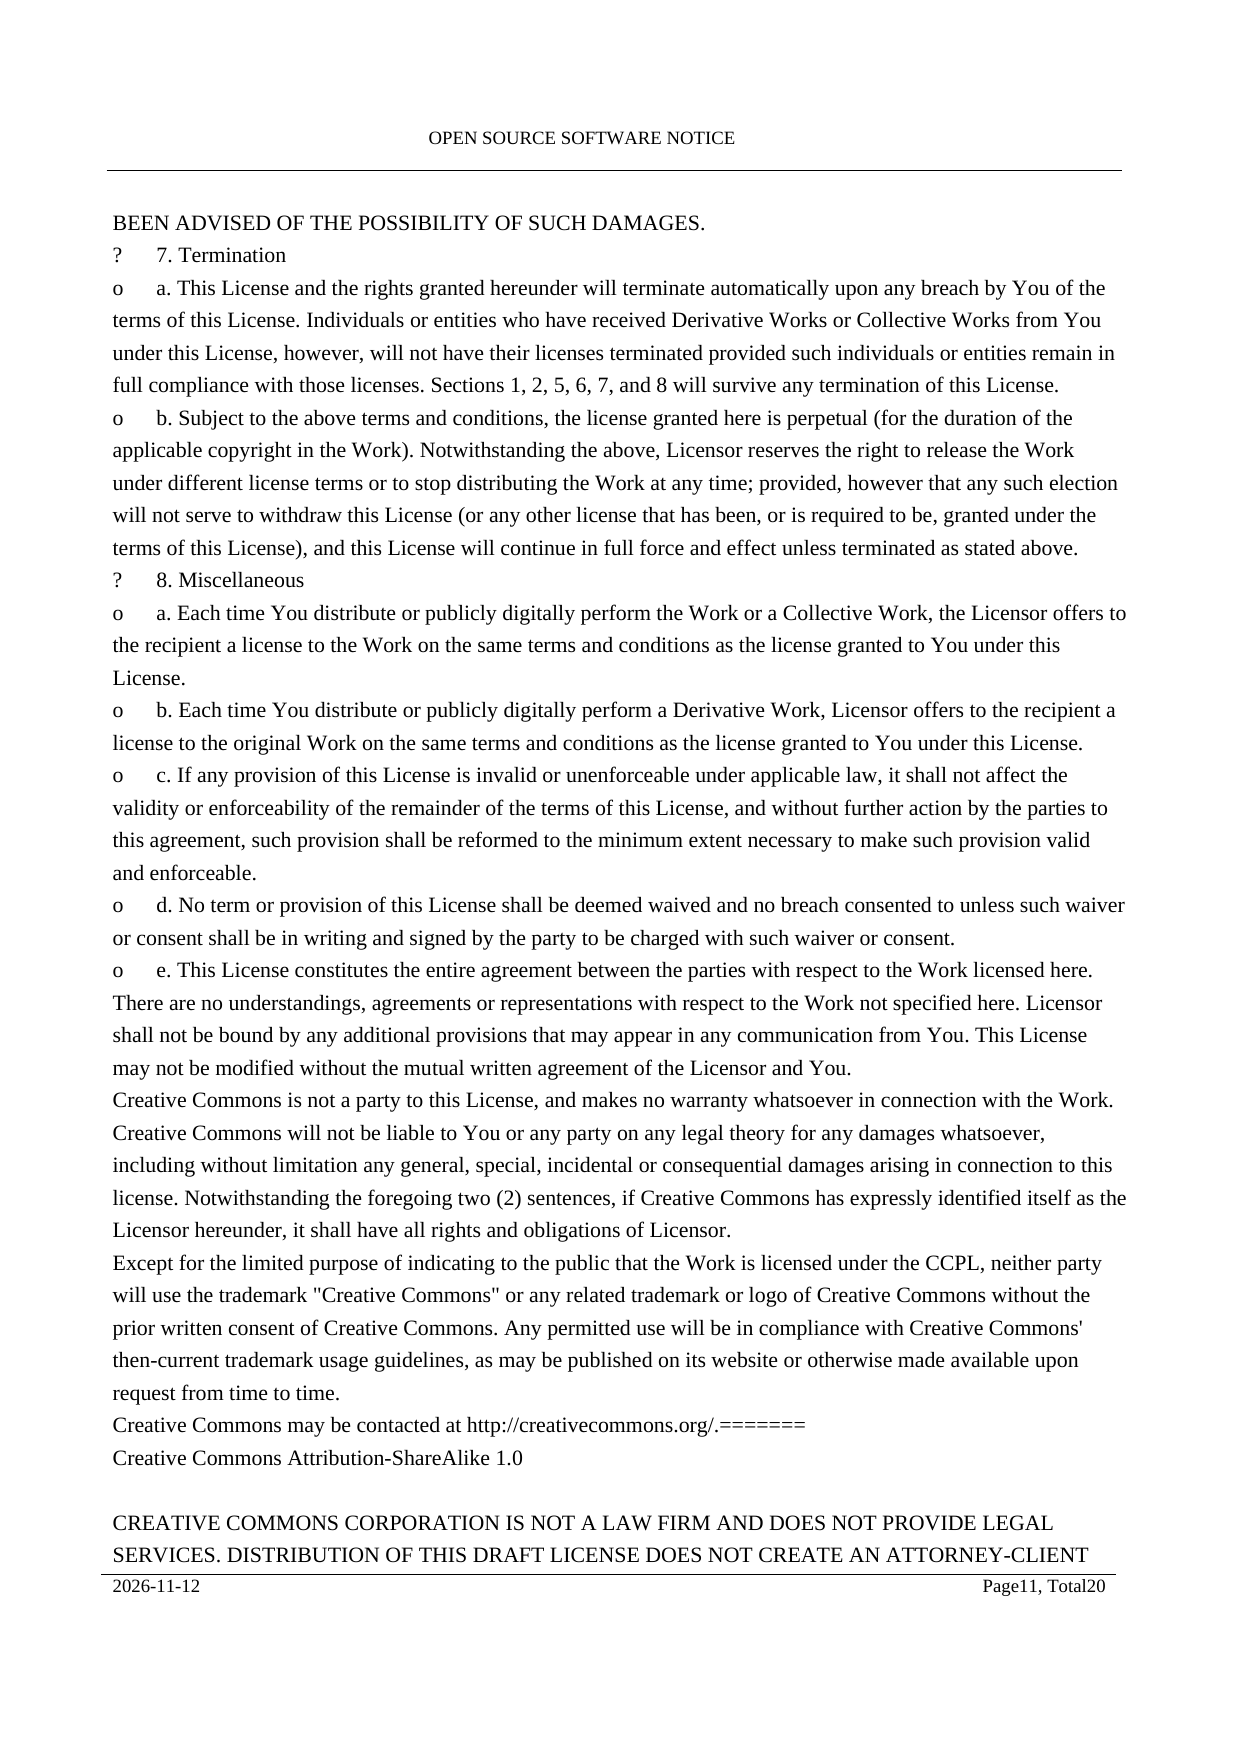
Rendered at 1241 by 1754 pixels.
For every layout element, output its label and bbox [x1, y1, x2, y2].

text [112, 206, 1128, 1571]
